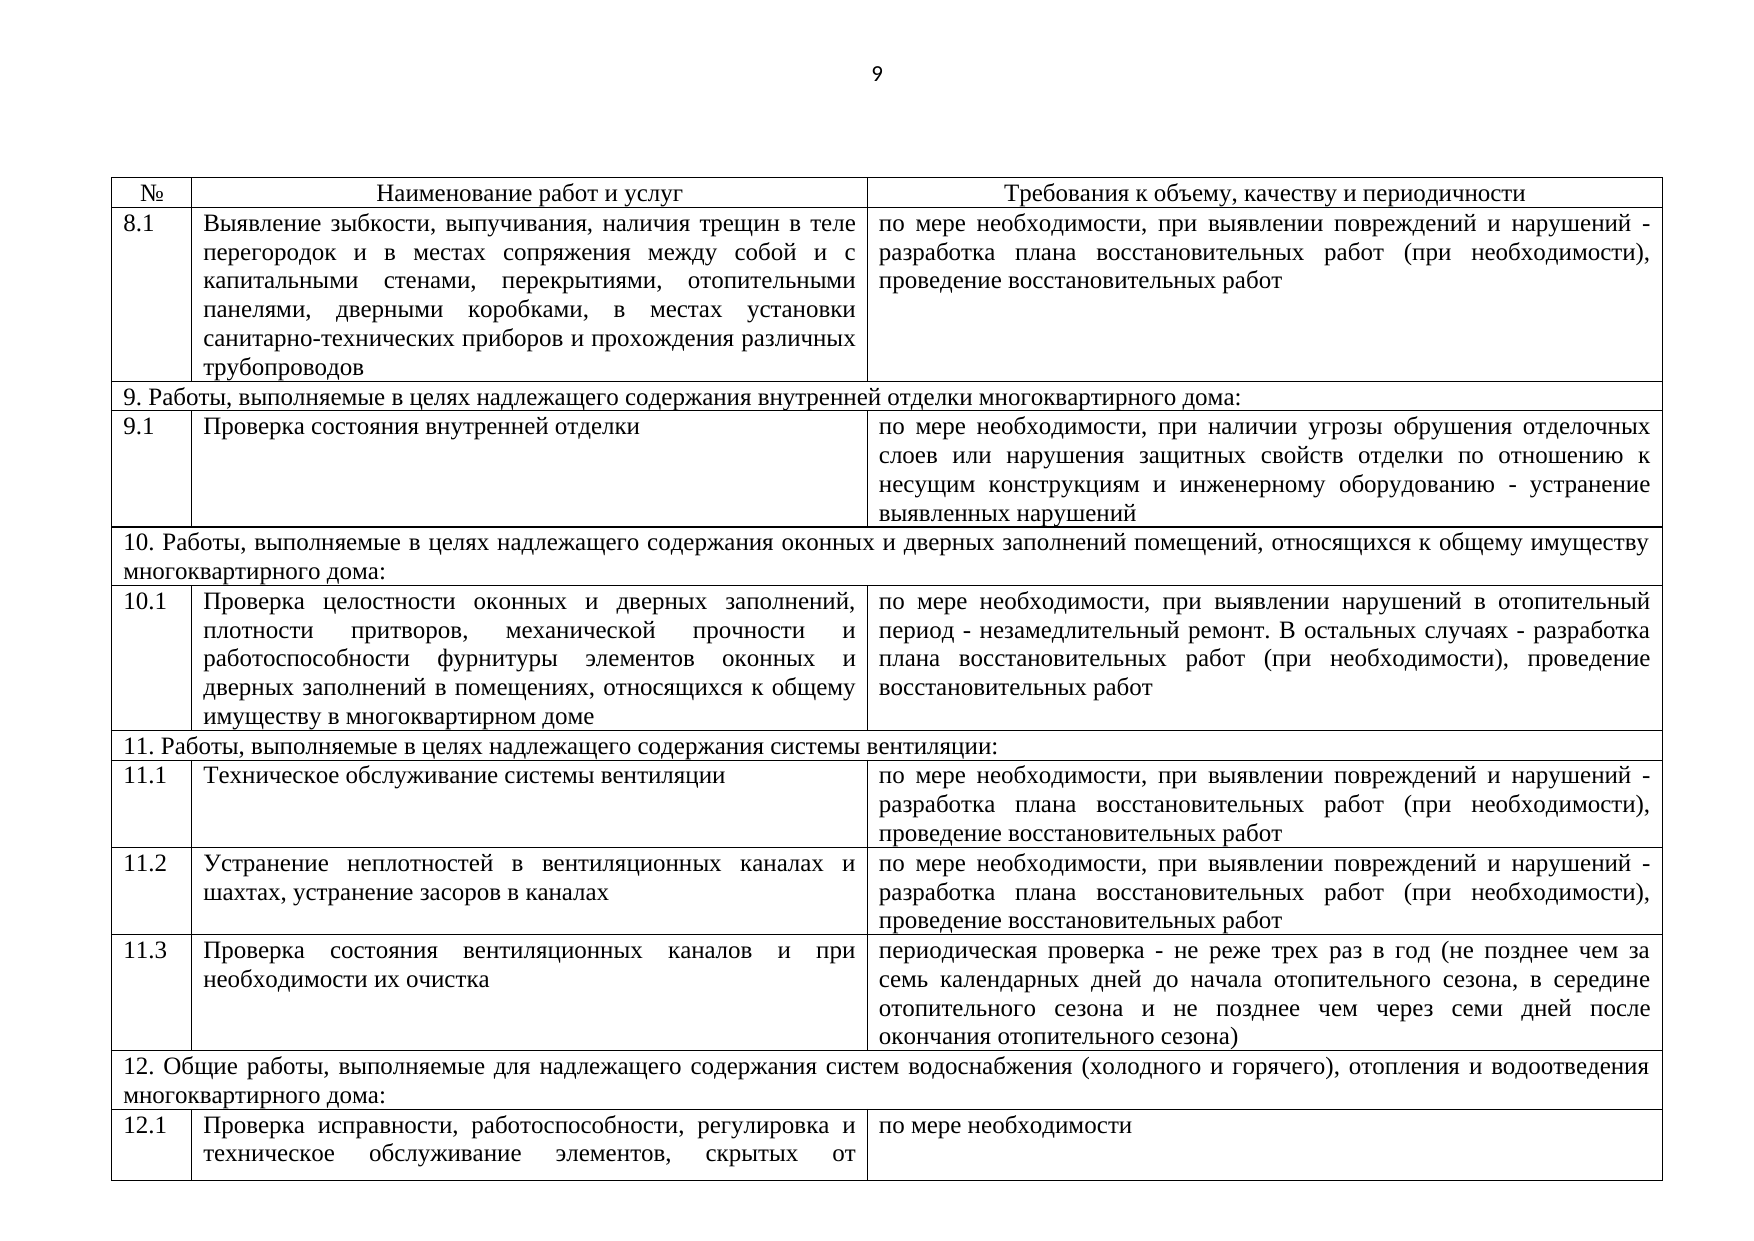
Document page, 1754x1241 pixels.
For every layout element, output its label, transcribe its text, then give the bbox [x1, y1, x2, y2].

table_cell по мере необходимости [868, 1110, 1662, 1180]
table_cell по мере необходимости, при выявлении повреждений и нарушений - разработка плана восстановительных работ (при необходимости), проведение восстановительных работ [868, 208, 1662, 381]
table_cell 9. Работы, выполняемые в целях надлежащего содержания внутренней отделки многоквартирного дома: [112, 382, 1662, 410]
table_cell по мере необходимости, при выявлении повреждений и нарушений - разработка плана восстановительных работ (при необходимости), проведение восстановительных работ [868, 848, 1662, 934]
table_cell Устранение неплотностей в вентиляционных каналах и шахтах, устранение засоров в каналах [192, 848, 867, 934]
table_header № [112, 178, 191, 207]
table_cell по мере необходимости, при выявлении повреждений и нарушений - разработка плана восстановительных работ (при необходимости), проведение восстановительных работ [868, 761, 1662, 847]
table_cell 12.1 [112, 1110, 191, 1180]
table_cell Техническое обслуживание системы вентиляции [192, 761, 867, 847]
table_cell 11. Работы, выполняемые в целях надлежащего содержания системы вентиляции: [112, 731, 1662, 759]
table_cell Проверка состояния вентиляционных каналов и при необходимости их очистка [192, 935, 867, 1050]
table_cell Проверка состояния внутренней отделки [192, 411, 867, 526]
table_cell 9.1 [112, 411, 191, 526]
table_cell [192, 1110, 867, 1180]
table_cell Выявление зыбкости, выпучивания, наличия трещин в теле перегородок и в местах сопряжения между собой и с капитальными стенами, перекрытиями, отопительными панелями, дверными коробками, в местах установки санитарно-технических приборов и прохождения различных трубопроводов [192, 208, 867, 381]
table_cell по мере необходимости, при наличии угрозы обрушения отделочных слоев или нарушения защитных свойств отделки по отношению к несущим конструкциям и инженерному оборудованию - устранение выявленных нарушений [868, 411, 1662, 526]
table_cell Проверка целостности оконных и дверных заполнений, плотности притворов, механической прочности и работоспособности фурнитуры элементов оконных и дверных заполнений в помещениях, относящихся к общему имуществу в многоквартирном доме [192, 586, 867, 730]
table_cell по мере необходимости, при выявлении нарушений в отопительный период - незамедлительный ремонт. В остальных случаях - разработка плана восстановительных работ (при необходимости), проведение восстановительных работ [868, 586, 1662, 730]
table_header Требования к объему, качеству и периодичности [868, 178, 1662, 207]
table_cell 12. Общие работы, выполняемые для надлежащего содержания систем водоснабжения (холодного и горячего), отопления и водоотведения многоквартирного дома: [112, 1051, 1662, 1109]
table_header Наименование работ и услуг [192, 178, 867, 207]
table_cell 11.1 [112, 761, 191, 847]
table_cell 8.1 [112, 208, 191, 381]
table_cell 11.3 [112, 935, 191, 1050]
table_cell 11.2 [112, 848, 191, 934]
table_cell периодическая проверка - не реже трех раз в год (не позднее чем за семь календарных дней до начала отопительного сезона, в середине отопительного сезона и не позднее чем через семи дней после окончания отопительного сезона) [868, 935, 1662, 1050]
table_cell 10. Работы, выполняемые в целях надлежащего содержания оконных и дверных заполнений помещений, относящихся к общему имуществу многоквартирного дома: [112, 528, 1662, 585]
table_cell 10.1 [112, 586, 191, 730]
